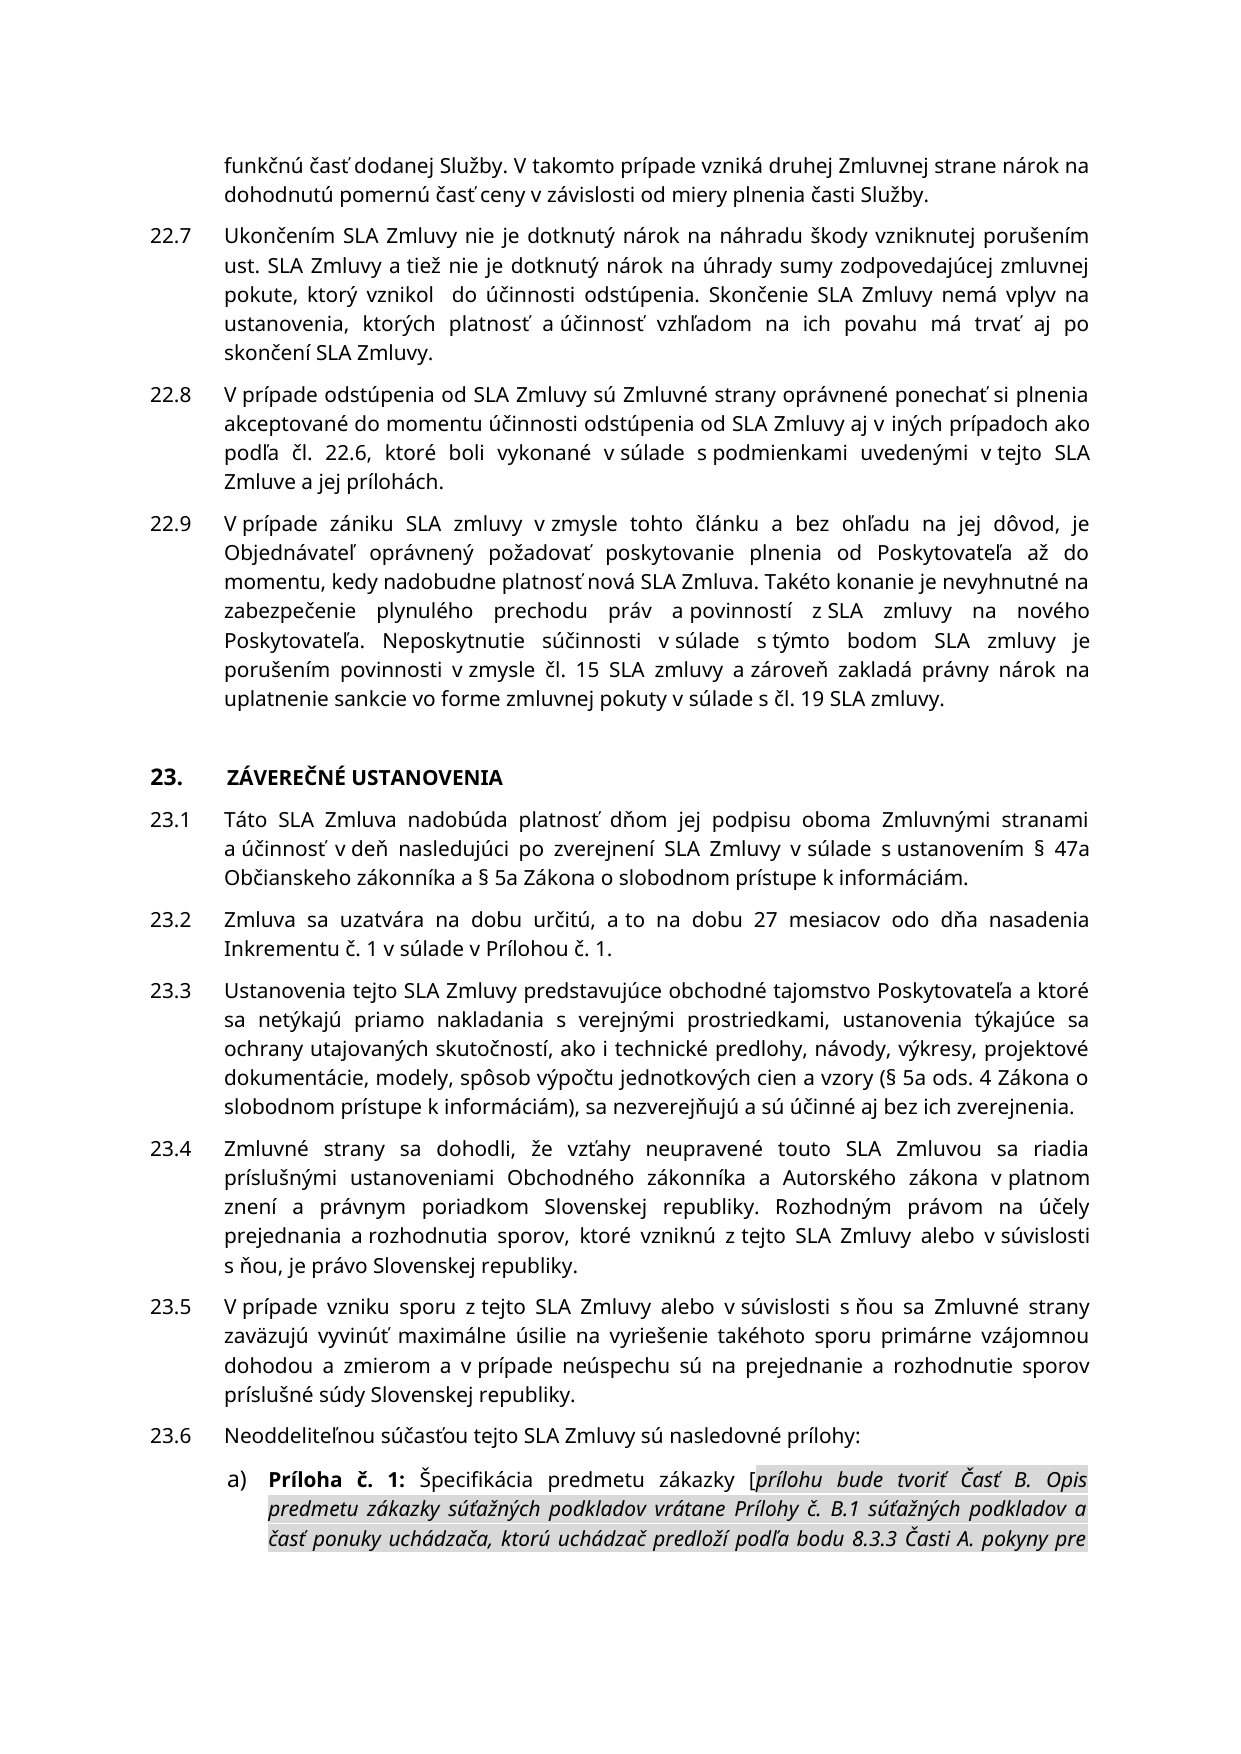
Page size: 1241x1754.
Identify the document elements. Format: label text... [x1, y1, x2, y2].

text Ukončením SLA Zmluvy nie je dotknutý nárok na náhradu škody vzniknutej porušením ust. SLA Zmluvy a tiež nie je dotknutý nárok na úhrady sumy zodpovedajúcej zmluvnej pokute, ktorý vznikol do účinnosti odstúpenia. Skončenie SLA Zmluvy nemá vplyv na ustanovenia, ktorých platnosť a účinnosť vzhľadom na ich povahu má trvať aj po skončení SLA Zmluvy. [150, 221, 1090, 367]
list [227, 1462, 1090, 1552]
text V prípade zániku SLA zmluvy v zmysle tohto článku a bez ohľadu na jej dôvod, je Objednávateľ oprávnený požadovať poskytovanie plnenia od Poskytovateľa až do momentu, kedy nadobudne platnosť nová SLA Zmluva. Takéto konanie je nevyhnutné na zabezpečenie plynulého prechodu práv a povinností z SLA zmluvy na nového Poskytovateľa. Neposkytnutie súčinnosti v súlade s týmto bodom SLA zmluvy je porušením povinnosti v zmysle čl. 15 SLA zmluvy a zároveň zakladá právny nárok na uplatnenie sankcie vo forme zmluvnej pokuty v súlade s čl. 19 SLA zmluvy. [150, 508, 1090, 712]
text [150, 150, 1090, 208]
text ZÁVEREČNÉ USTANOVENIA [150, 762, 1090, 792]
text Zmluvné strany sa dohodli, že vzťahy neupravené touto SLA Zmluvou sa riadia príslušnými ustanoveniami Obchodného zákonníka a Autorského zákona v platnom znení a právnym poriadkom Slovenskej republiky. Rozhodným právom na účely prejednania a rozhodnutia sporov, ktoré vzniknú z tejto SLA Zmluvy alebo v súvislosti s ňou, je právo Slovenskej republiky. [150, 1133, 1090, 1279]
text V prípade vzniku sporu z tejto SLA Zmluvy alebo v súvislosti s ňou sa Zmluvné strany zaväzujú vyvinúť maximálne úsilie na vyriešenie takéhoto sporu primárne vzájomnou dohodou a zmierom a v prípade neúspechu sú na prejednanie a rozhodnutie sporov príslušné súdy Slovenskej republiky. [150, 1292, 1090, 1408]
text Neoddeliteľnou súčasťou tejto SLA Zmluvy sú nasledovné prílohy: [150, 1421, 1090, 1450]
text Ustanovenia tejto SLA Zmluvy predstavujúce obchodné tajomstvo Poskytovateľa a ktoré sa netýkajú priamo nakladania s verejnými prostriedkami, ustanovenia týkajúce sa ochrany utajovaných skutočností, ako i technické predlohy, návody, výkresy, projektové dokumentácie, modely, spôsob výpočtu jednotkových cien a vzory (§ 5a ods. 4 Zákona o slobodnom prístupe k informáciám), sa nezverejňujú a sú účinné aj bez ich zverejnenia. [150, 975, 1090, 1121]
text V prípade odstúpenia od SLA Zmluvy sú Zmluvné strany oprávnené ponechať si plnenia akceptované do momentu účinnosti odstúpenia od SLA Zmluvy aj v iných prípadoch ako podľa čl. 22.6, ktoré boli vykonané v súlade s podmienkami uvedenými v tejto SLA Zmluve a jej prílohách. [150, 379, 1090, 496]
text Zmluva sa uzatvára na dobu určitú, a to na dobu 27 mesiacov odo dňa nasadenia Inkrementu č. 1 v súlade v Prílohou č. 1. [150, 904, 1090, 962]
text Táto SLA Zmluva nadobúda platnosť dňom jej podpisu oboma Zmluvnými stranami a účinnosť v deň nasledujúci po zverejnení SLA Zmluvy v súlade s ustanovením § 47a Občianskeho zákonníka a § 5a Zákona o slobodnom prístupe k informáciám. [150, 804, 1090, 892]
